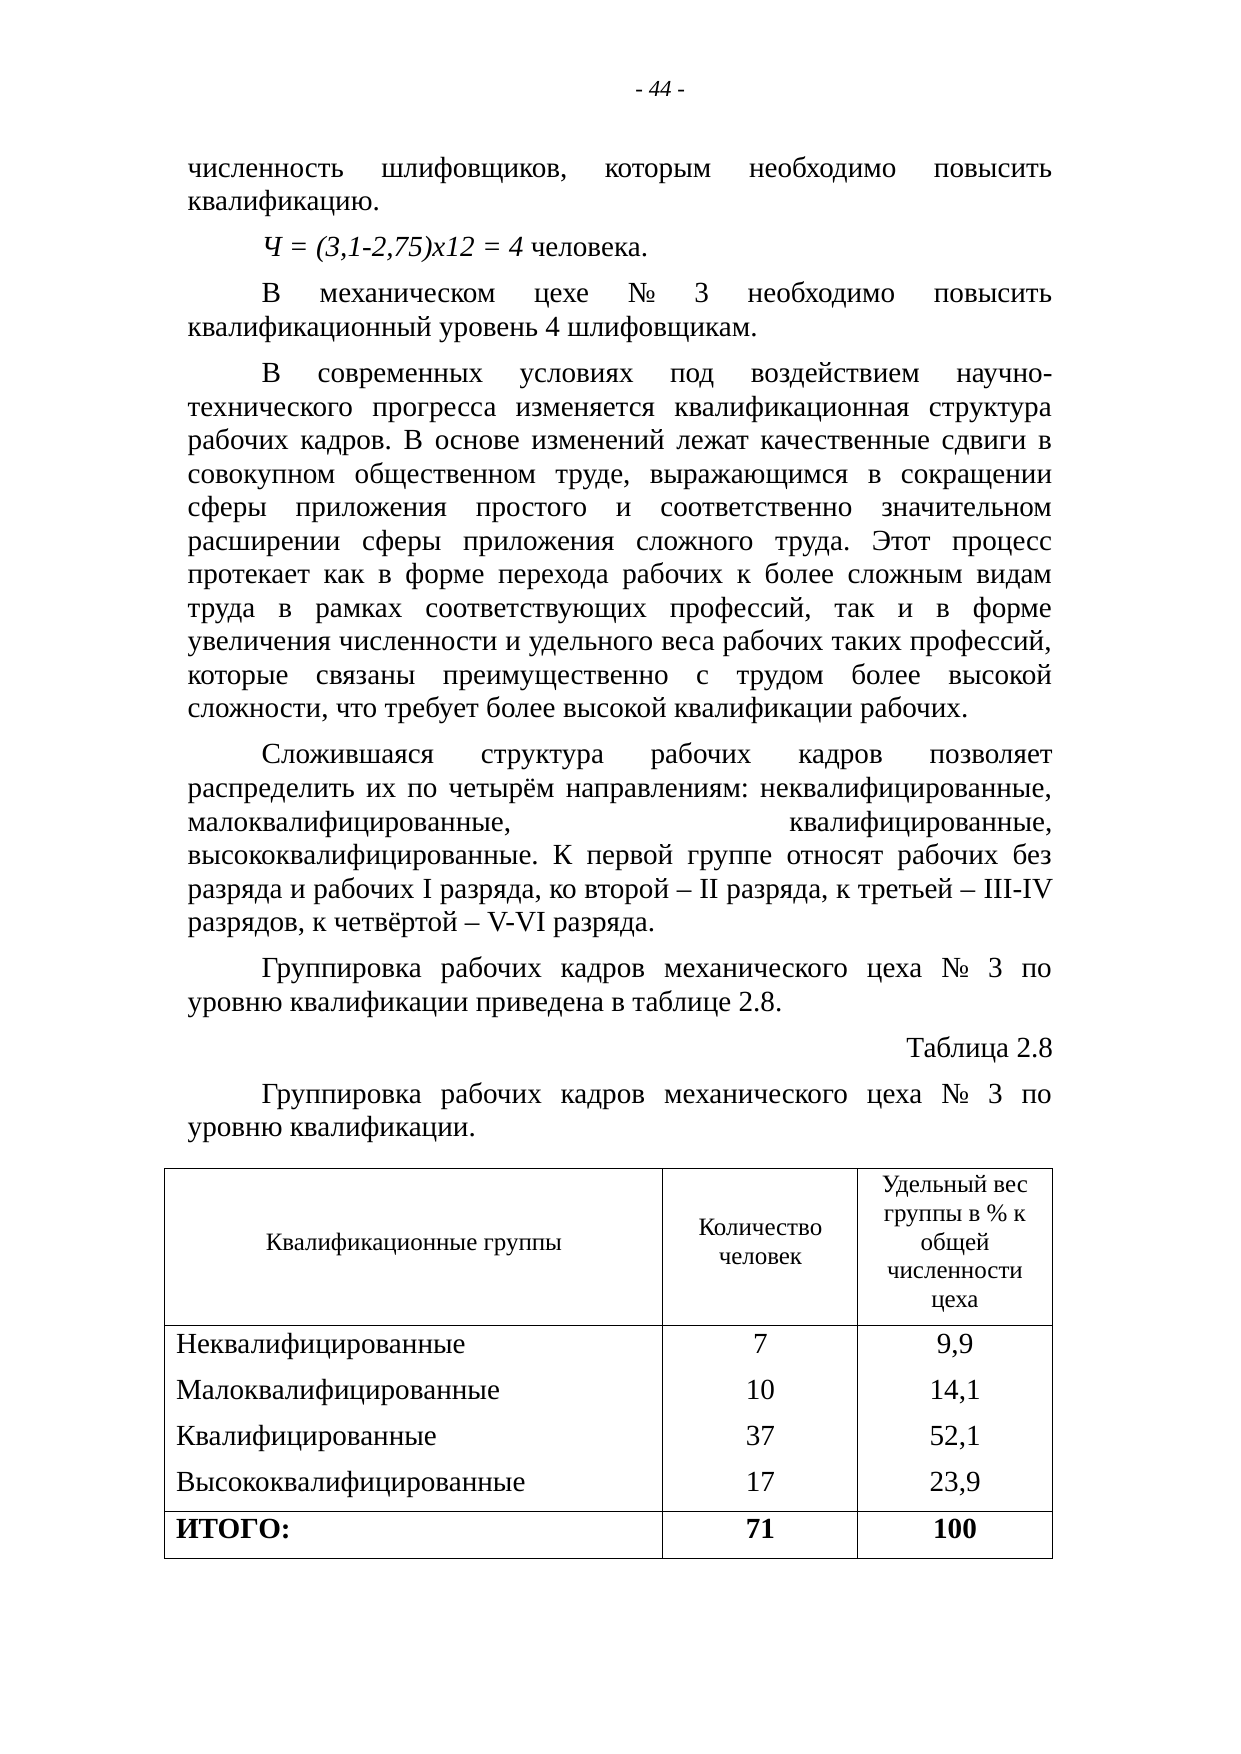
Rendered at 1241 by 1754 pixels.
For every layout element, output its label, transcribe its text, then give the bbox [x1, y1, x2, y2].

table_header Количество человек [663, 1169, 857, 1325]
text Ч = (3,1-2,75)х12 = 4 человека. [187, 229, 1053, 263]
table_cell 10 [663, 1373, 857, 1418]
table_cell 37 [663, 1419, 857, 1464]
table_cell Малоквалифицированные [165, 1373, 662, 1418]
table_cell 9,9 [858, 1326, 1052, 1372]
table_cell 7 [663, 1326, 857, 1372]
text Сложившаяся структура рабочих кадров позволяет распределить их по четырём направлениям: неквалифицированные, малоквалифицированные, квалифицированные, высококвалифицированные. К первой группе относят рабочих без разряда и рабочих I разряда, ко второй – II разряда, к третьей – III-IV разрядов, к четвёртой – V-VI разряда. [187, 737, 1053, 938]
table_cell Неквалифицированные [165, 1326, 662, 1372]
table_header Удельный вес группы в % к общей численности цеха [858, 1169, 1052, 1325]
table_cell ИТОГО: [165, 1512, 662, 1558]
text В механическом цехе № 3 необходимо повысить квалификационный уровень 4 шлифовщикам. [187, 276, 1053, 343]
table_cell 71 [663, 1512, 857, 1558]
table_header Квалификационные группы [165, 1169, 662, 1325]
table_cell 23,9 [858, 1465, 1052, 1511]
table_cell 52,1 [858, 1419, 1052, 1464]
table_cell 14,1 [858, 1373, 1052, 1418]
text Таблица 2.8 [187, 1030, 1053, 1063]
table_cell Квалифицированные [165, 1419, 662, 1464]
text Группировка рабочих кадров механического цеха № 3 по уровню квалификации приведена в таблице 2.8. [187, 950, 1053, 1017]
table_cell Высококвалифицированные [165, 1465, 662, 1511]
text Группировка рабочих кадров механического цеха № 3 по уровню квалификации. [187, 1076, 1053, 1143]
table_cell 17 [663, 1465, 857, 1511]
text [187, 150, 1053, 217]
text В современных условиях под воздействием научно-технического прогресса изменяется квалификационная структура рабочих кадров. В основе изменений лежат качественные сдвиги в совокупном общественном труде, выражающимся в сокращении сферы приложения простого и соответственно значительном расширении сферы приложения сложного труда. Этот процесс протекает как в форме перехода рабочих к более сложным видам труда в рамках соответствующих профессий, так и в форме увеличения численности и удельного веса рабочих таких профессий, которые связаны преимущественно с трудом более высокой сложности, что требует более высокой квалификации рабочих. [187, 355, 1053, 724]
table_cell 100 [858, 1512, 1052, 1558]
